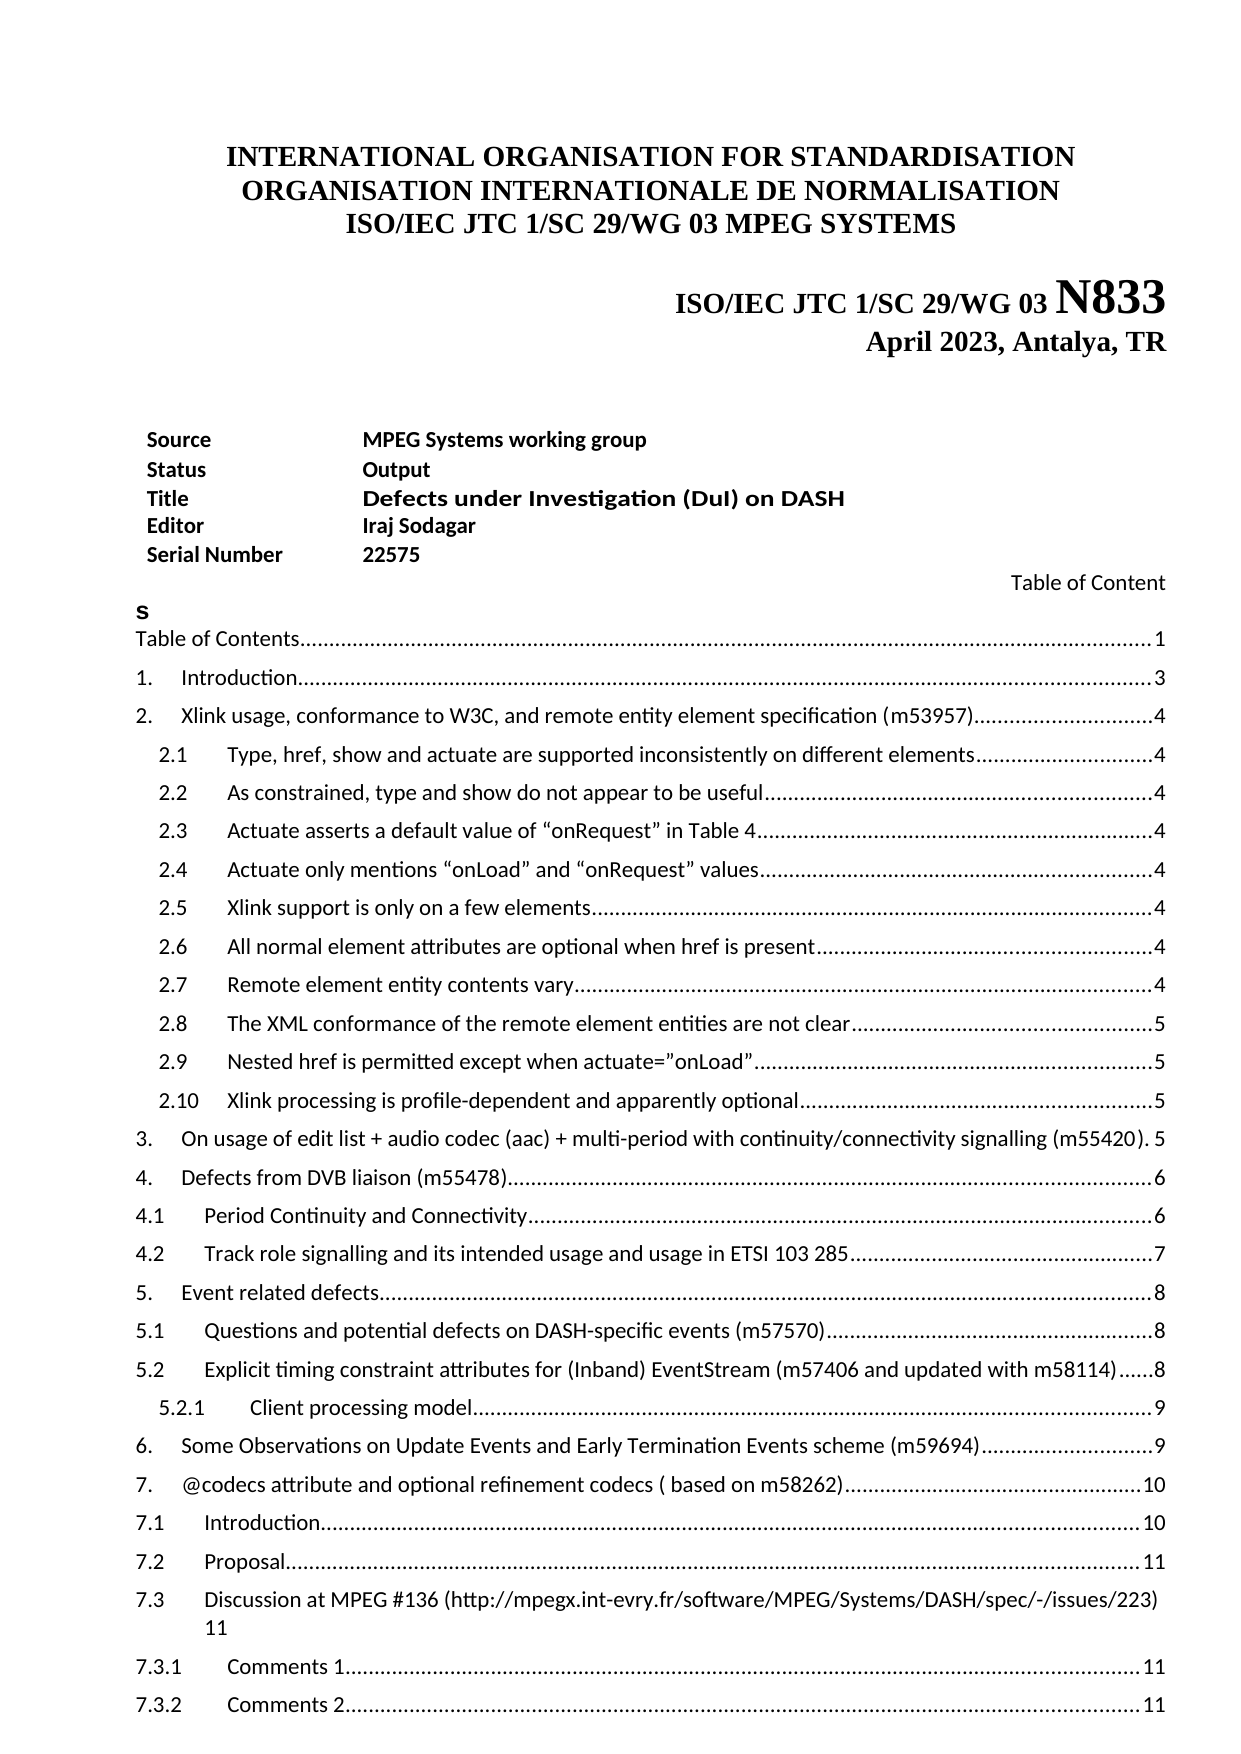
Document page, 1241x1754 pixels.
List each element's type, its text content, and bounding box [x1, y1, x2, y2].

table_header MPEG Systems working group [351, 425, 1132, 456]
table_header Source [135, 425, 351, 456]
table_cell Iraj Sodagar [351, 512, 1132, 540]
table_cell 22575 [351, 540, 1132, 568]
table_cell Serial Number [135, 540, 351, 568]
text ISO/IEC JTC 1/SC 29/WG 03 MPEG SYSTEMS [135, 207, 1166, 240]
table_cell Defects under Investigation (DuI) on DASH [351, 484, 1132, 512]
text April 2023, Antalya, TR [135, 324, 1166, 358]
table_cell Title [135, 484, 351, 512]
text ISO/IEC JTC 1/SC 29/WG 03 N833 [135, 267, 1166, 324]
table_cell Editor [135, 512, 351, 540]
text ORGANISATION INTERNATIONALE DE NORMALISATION [135, 173, 1166, 207]
table_cell Status [135, 456, 351, 484]
text INTERNATIONAL ORGANISATION FOR STANDARDISATION [135, 139, 1166, 173]
table_cell Output [351, 456, 1132, 484]
